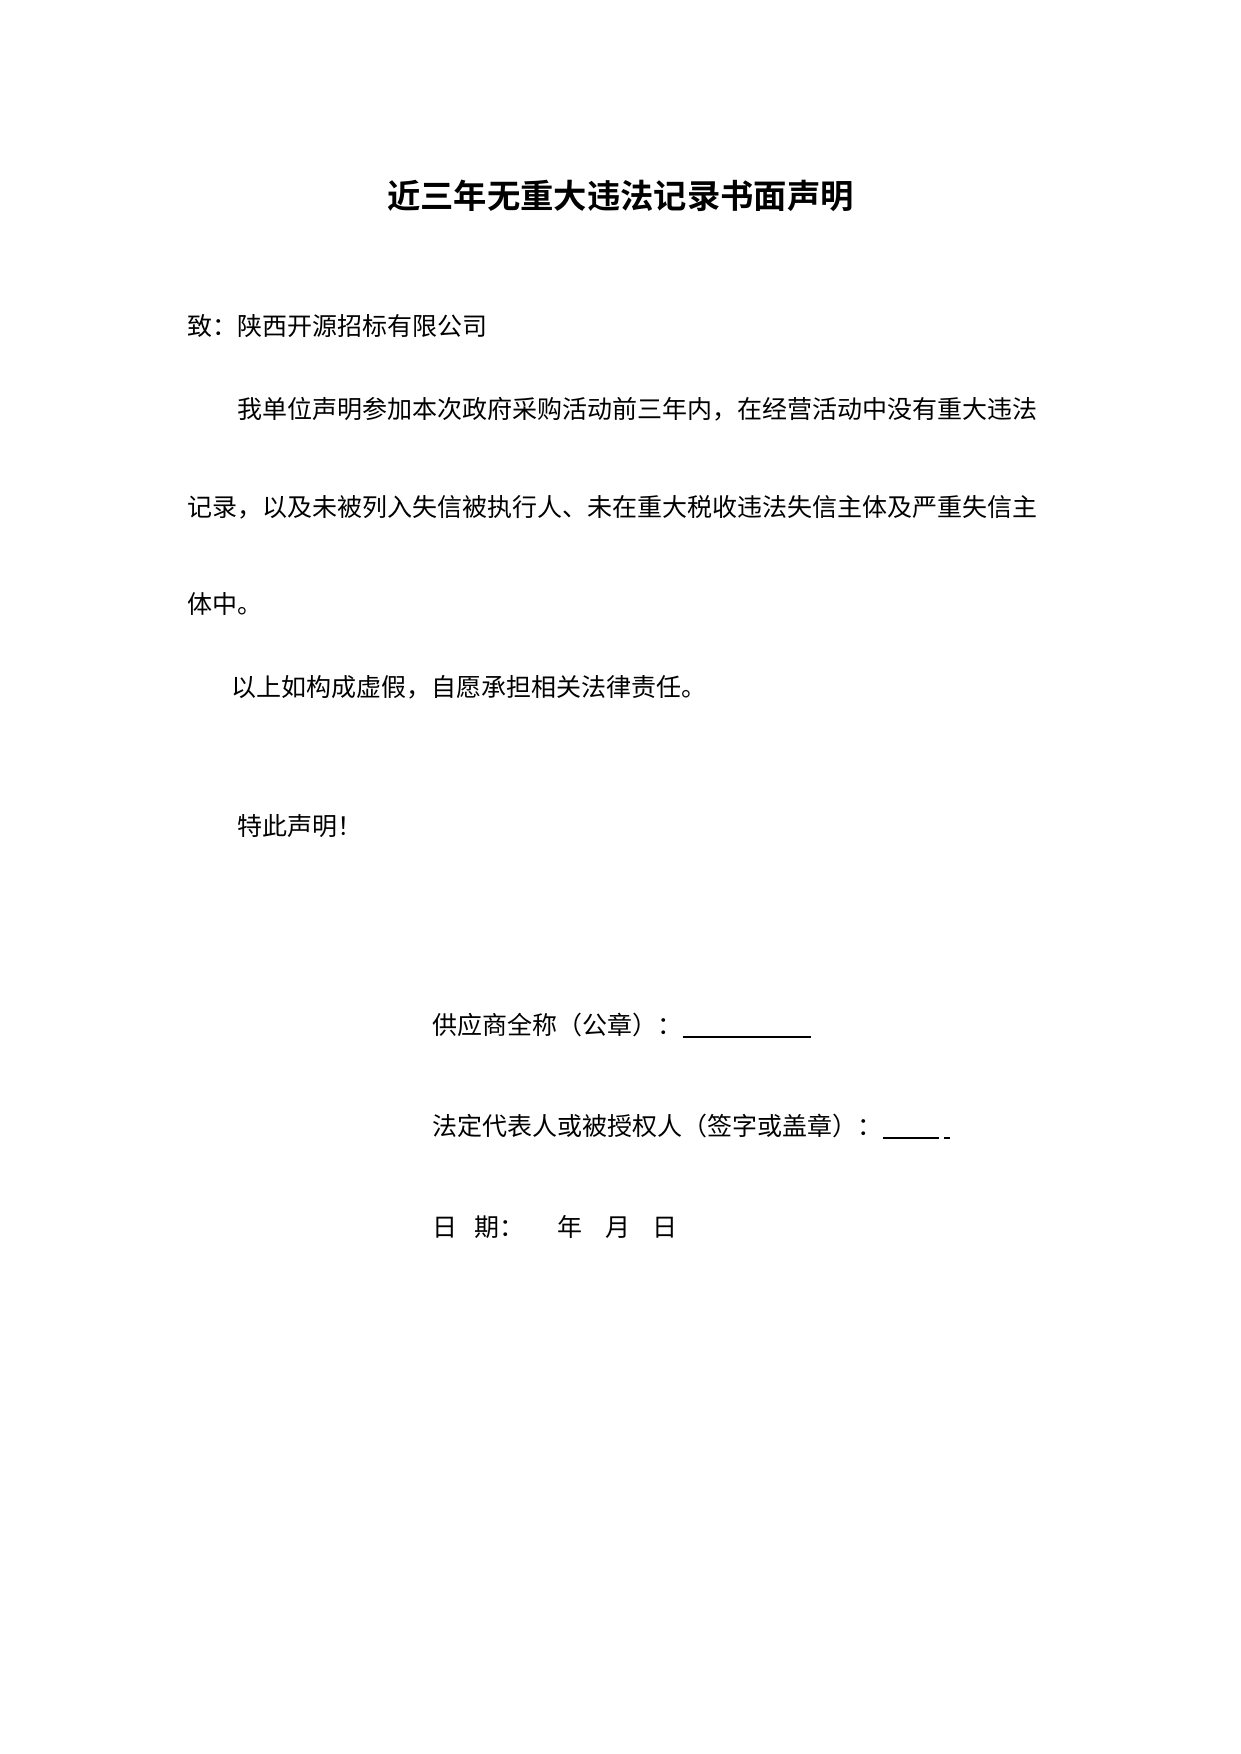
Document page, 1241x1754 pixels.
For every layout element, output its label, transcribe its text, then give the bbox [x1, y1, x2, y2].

text 致：陕西开源招标有限公司 [187, 292, 1053, 357]
text 供应商全称（公章）： [187, 991, 1053, 1056]
text 日 期： 年 月 日 [187, 1193, 1053, 1258]
text 特此声明！ [187, 792, 1053, 857]
text 以上如构成虚假，自愿承担相关法律责任。 [187, 653, 1053, 718]
text 我单位声明参加本次政府采购活动前三年内，在经营活动中没有重大违法记录，以及未被列入失信被执行人、未在重大税收违法失信主体及严重失信主体中。 [187, 375, 1053, 635]
text 近三年无重大违法记录书面声明 [187, 162, 1053, 227]
text 法定代表人或被授权人（签字或盖章）： [187, 1092, 1053, 1157]
